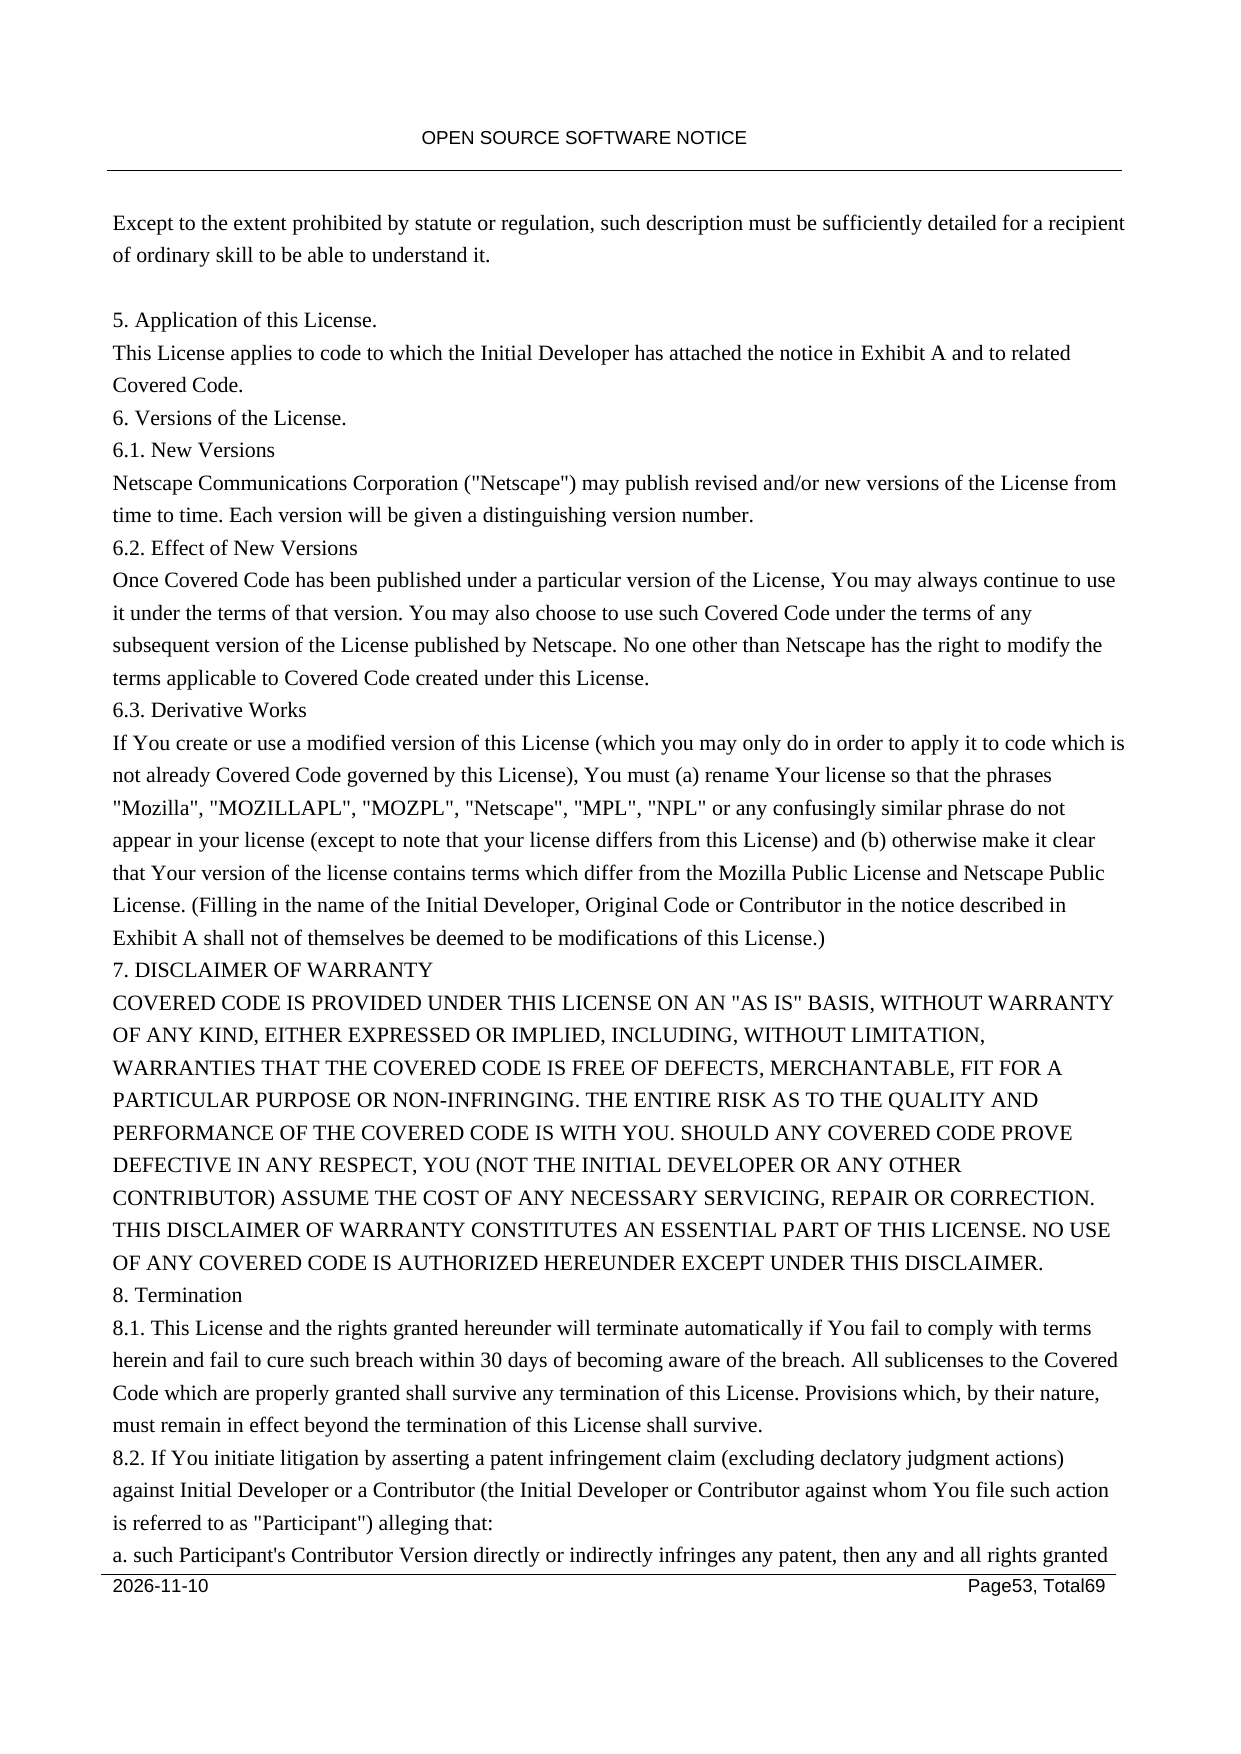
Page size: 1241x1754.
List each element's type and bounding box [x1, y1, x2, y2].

text [112, 206, 1128, 1571]
